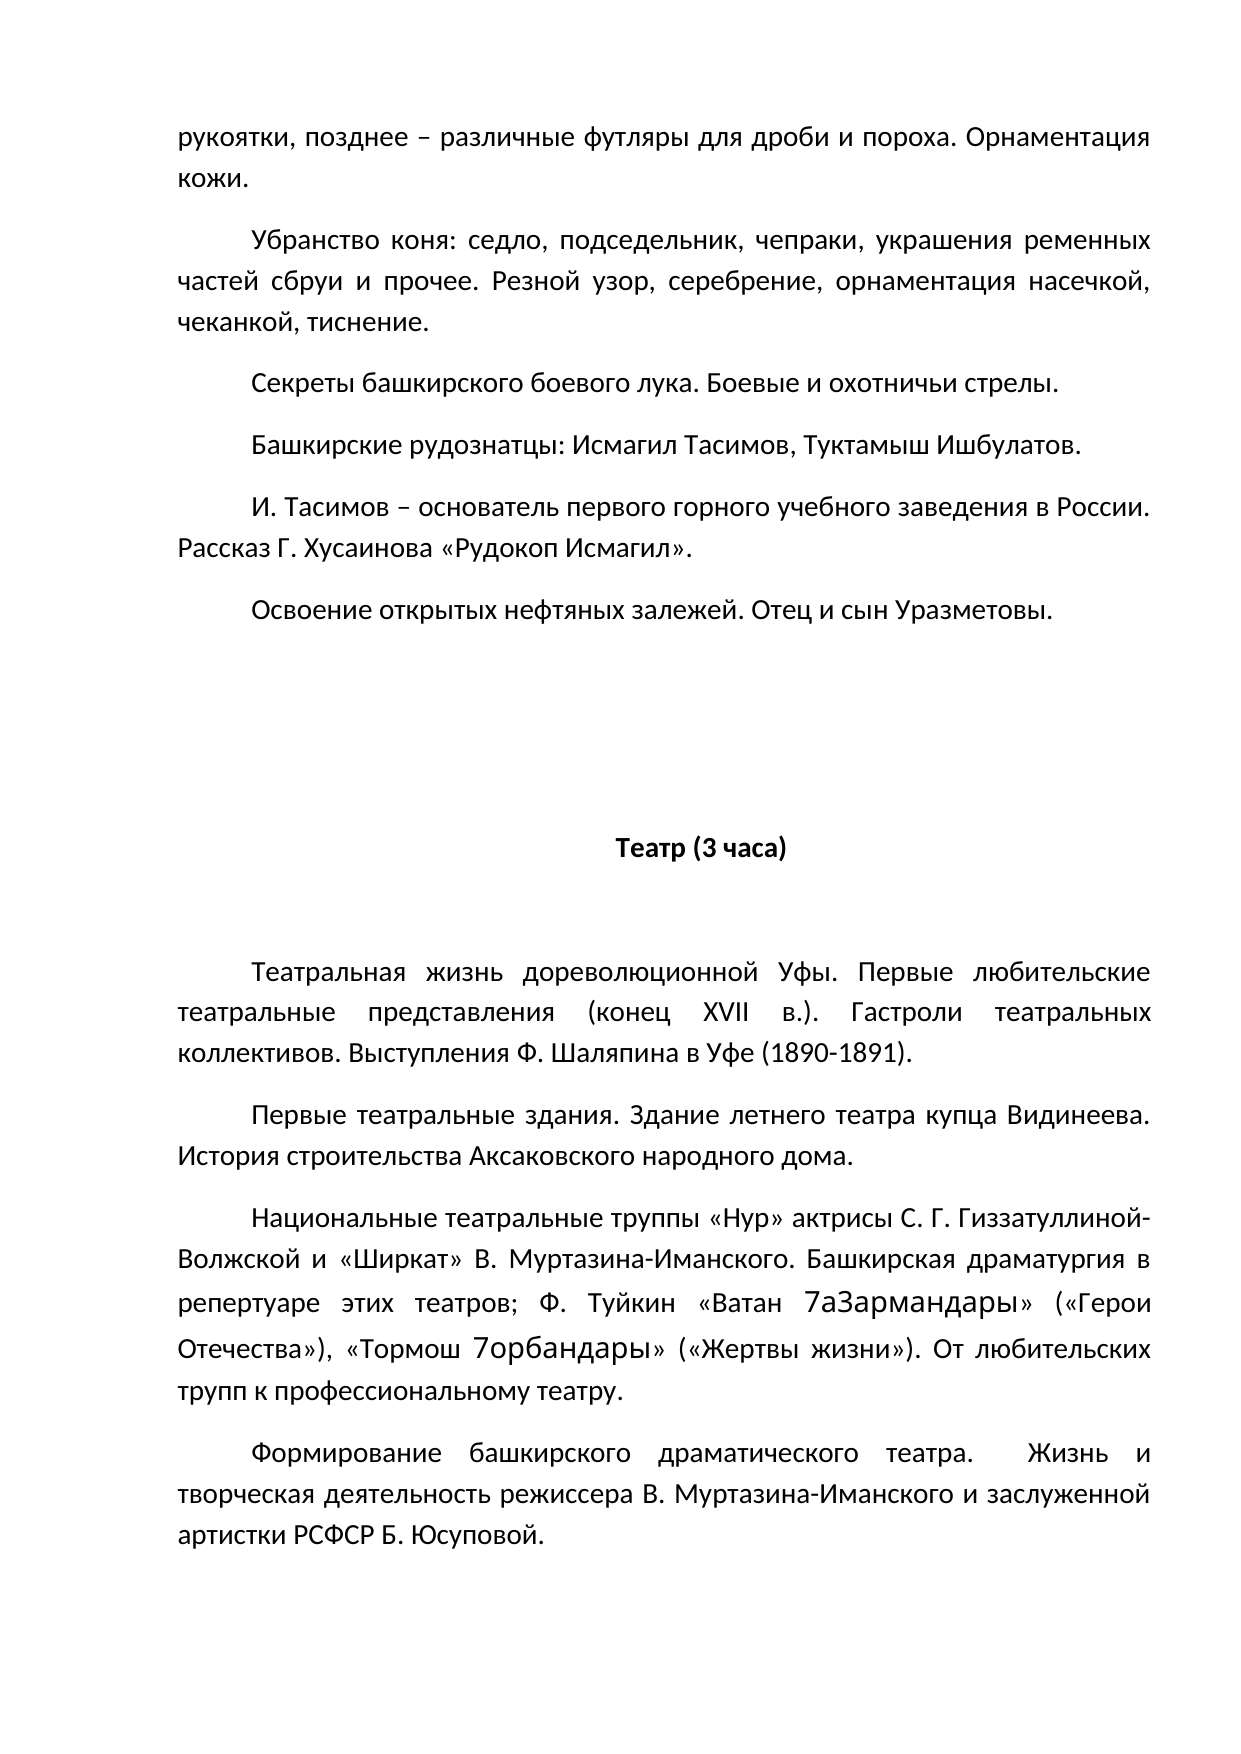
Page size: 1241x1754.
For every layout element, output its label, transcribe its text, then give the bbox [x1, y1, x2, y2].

text Секреты башкирского боевого лука. Боевые и охотничьи стрелы. [177, 364, 1152, 400]
text Башкирские рудознатцы: Исмагил Тасимов, Туктамыш Ишбулатов. [177, 426, 1152, 462]
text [177, 118, 1152, 195]
text Формирование башкирского драматического театра. Жизнь и творческая деятельность режиссера В. Муртазина-Иманского и заслуженной артистки РСФСР Б. Юсуповой. [177, 1434, 1152, 1551]
text Первые театральные здания. Здание летнего театра купца Видинеева. История строительства Аксаковского народного дома. [177, 1096, 1152, 1173]
text И. Тасимов – основатель первого горного учебного заведения в России. Рассказ Г. Хусаинова «Рудокоп Исмагил». [177, 488, 1152, 564]
text Освоение открытых нефтяных залежей. Отец и сын Уразметовы. [177, 591, 1152, 626]
text Театральная жизнь дореволюционной Уфы. Первые любительские театральные представления (конец XVII в.). Гастроли театральных коллективов. Выступления Ф. Шаляпина в Уфе (1890-1891). [177, 953, 1152, 1070]
text Убранство коня: седло, подседельник, чепраки, украшения ременных частей сбруи и прочее. Резной узор, серебрение, орнаментация насечкой, чеканкой, тиснение. [177, 221, 1152, 338]
text Театр (3 часа) [177, 829, 1152, 865]
text Национальные театральные труппы «Нур» актрисы С. Г. Гиззатуллиной-Волжской и «Ширкат» В. Муртазина-Иманского. Башкирская драматургия в репертуаре этих театров; Ф. Туйкин «Ватан 7а3армандары» («Герои Отечества»), «Тормош 7орбандары» («Жертвы жизни»). От любительских трупп к профессиональному театру. [177, 1199, 1152, 1408]
